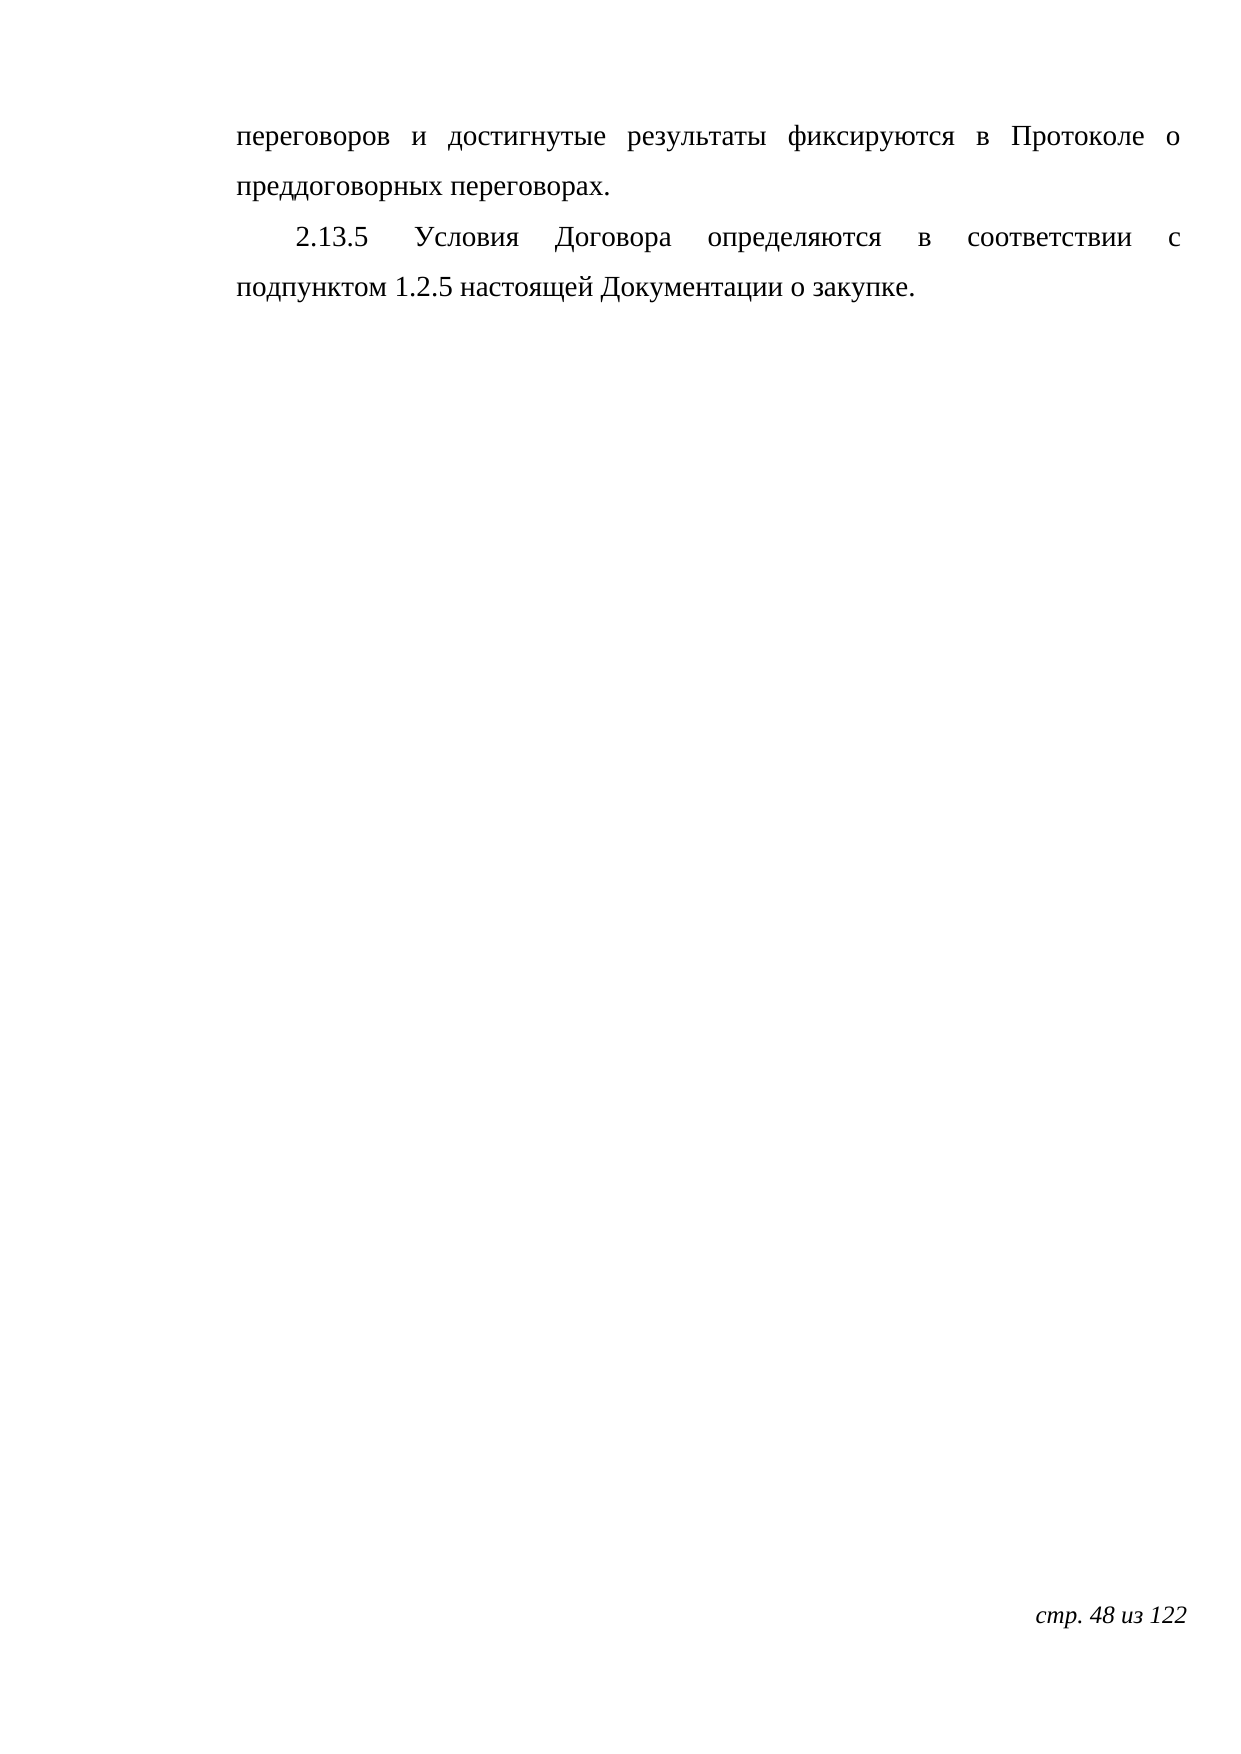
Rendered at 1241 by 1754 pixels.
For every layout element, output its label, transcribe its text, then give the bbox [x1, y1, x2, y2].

text Условия Договора определяются в соответствии с подпунктом 1.2.5 настоящей Документации о закупке. [236, 219, 1181, 303]
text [236, 118, 1181, 202]
